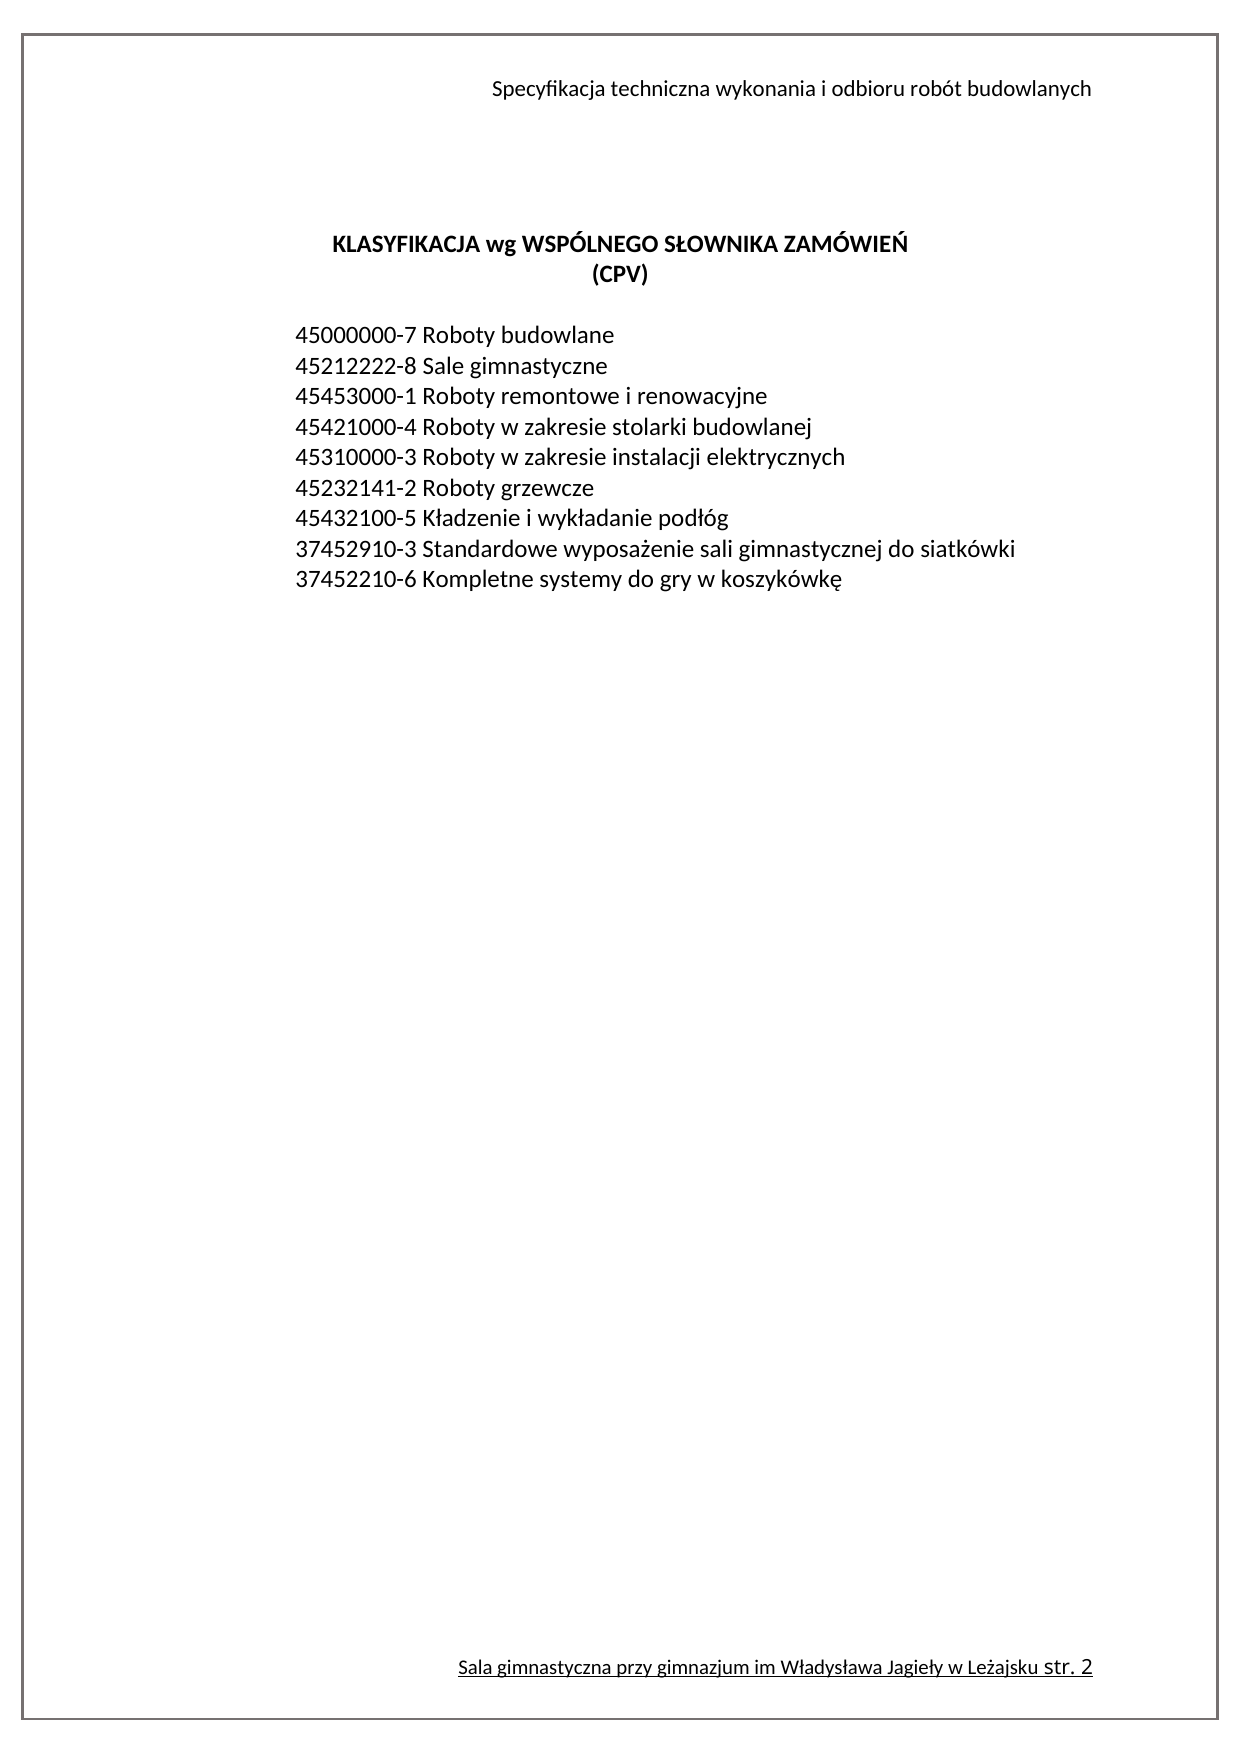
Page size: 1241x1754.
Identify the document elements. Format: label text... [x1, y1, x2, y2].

list 45000000-7 Roboty budowlane 45212222-8 Sale gimnastyczne 45453000-1 Roboty remontowe i renowacyjne 45421000-4 Roboty w zakresie stolarki budowlanej 45310000-3 Roboty w zakresie instalacji elektrycznych 45232141-2 Roboty grzewcze 45432100-5 Kładzenie i wykładanie podłóg 37452910-3 Standardowe wyposażenie sali gimnastycznej do siatkówki 37452210-6 Kompletne systemy do gry w koszykówkę [221, 319, 1093, 594]
text KLASYFIKACJA wg WSPÓLNEGO SŁOWNIKA ZAMÓWIEŃ [148, 228, 1093, 258]
text (CPV) [148, 258, 1093, 289]
